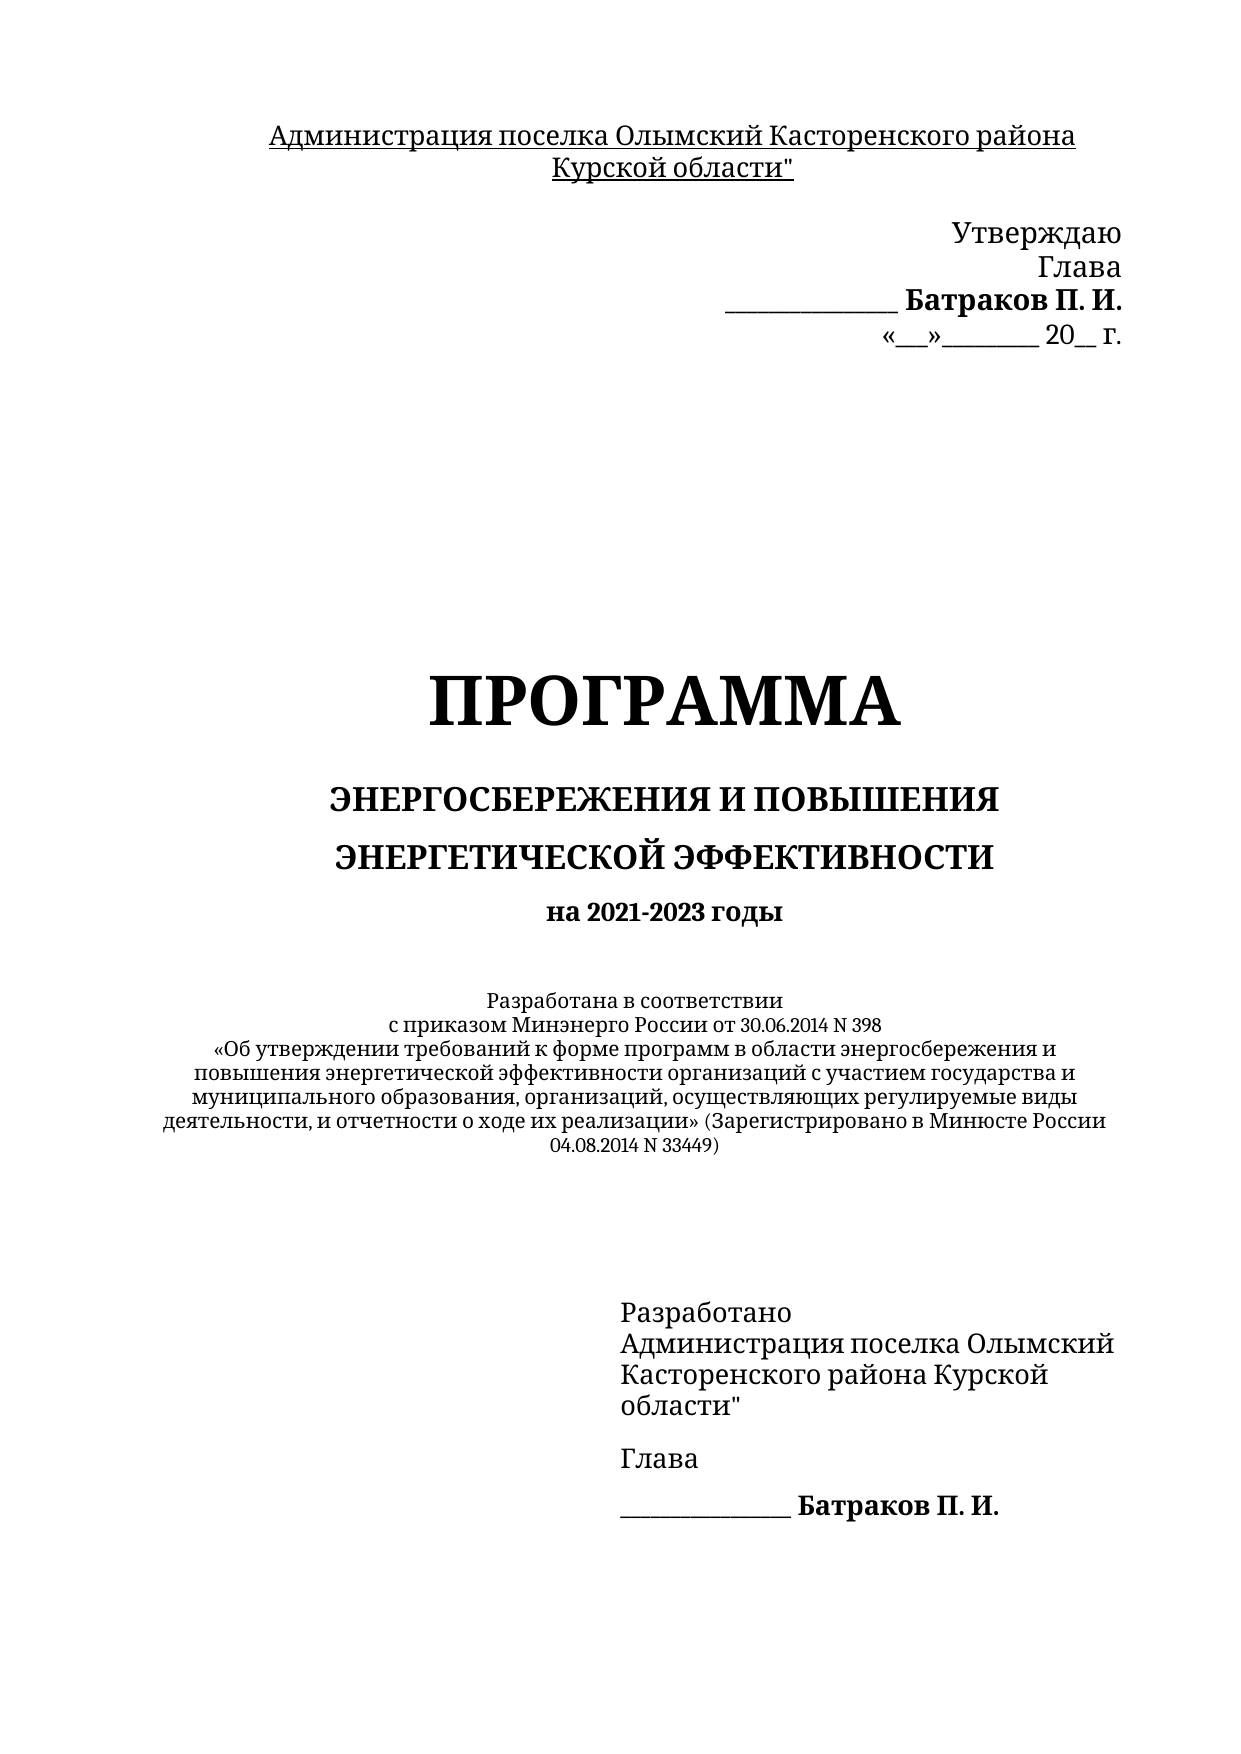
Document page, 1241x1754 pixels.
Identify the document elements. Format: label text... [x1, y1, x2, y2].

text Администрация поселка Олымский Касторенского района Курской области" [223, 121, 1122, 184]
text с приказом Минэнерго России от 30.06.2014 N 398 [148, 1014, 1122, 1038]
text ПРОГРАММА [148, 663, 1122, 742]
text Глава [620, 1444, 1122, 1475]
text ________________ Батраков П. И. [620, 284, 1122, 318]
text Глава [620, 251, 1122, 284]
text «Об утверждении требований к форме программ в области энергосбережения и повышения энергетической эффективности организаций с участием государства и муниципального образования, организаций, осуществляющих регулируемые виды деятельности, и отчетности о ходе их реализации» (Зарегистрировано в Минюсте России 04.08.2014 N 33449) [148, 1038, 1122, 1158]
text «___»_________ 20__ г. [620, 318, 1122, 351]
text _________________ Батраков П. И. [620, 1491, 1122, 1522]
text Разработана в соответствии [148, 990, 1122, 1014]
text Разработано [620, 1298, 1122, 1329]
text ЭНЕРГЕТИЧЕСКОЙ ЭФФЕКТИВНОСТИ [148, 839, 1122, 877]
text ЭНЕРГОСБЕРЕЖЕНИЯ И ПОВЫШЕНИЯ [148, 782, 1122, 820]
text на 2021-2023 годы [148, 897, 1122, 928]
text Утверждаю [620, 217, 1122, 251]
text Администрация поселка Олымский Касторенского района Курской области" [620, 1329, 1122, 1422]
